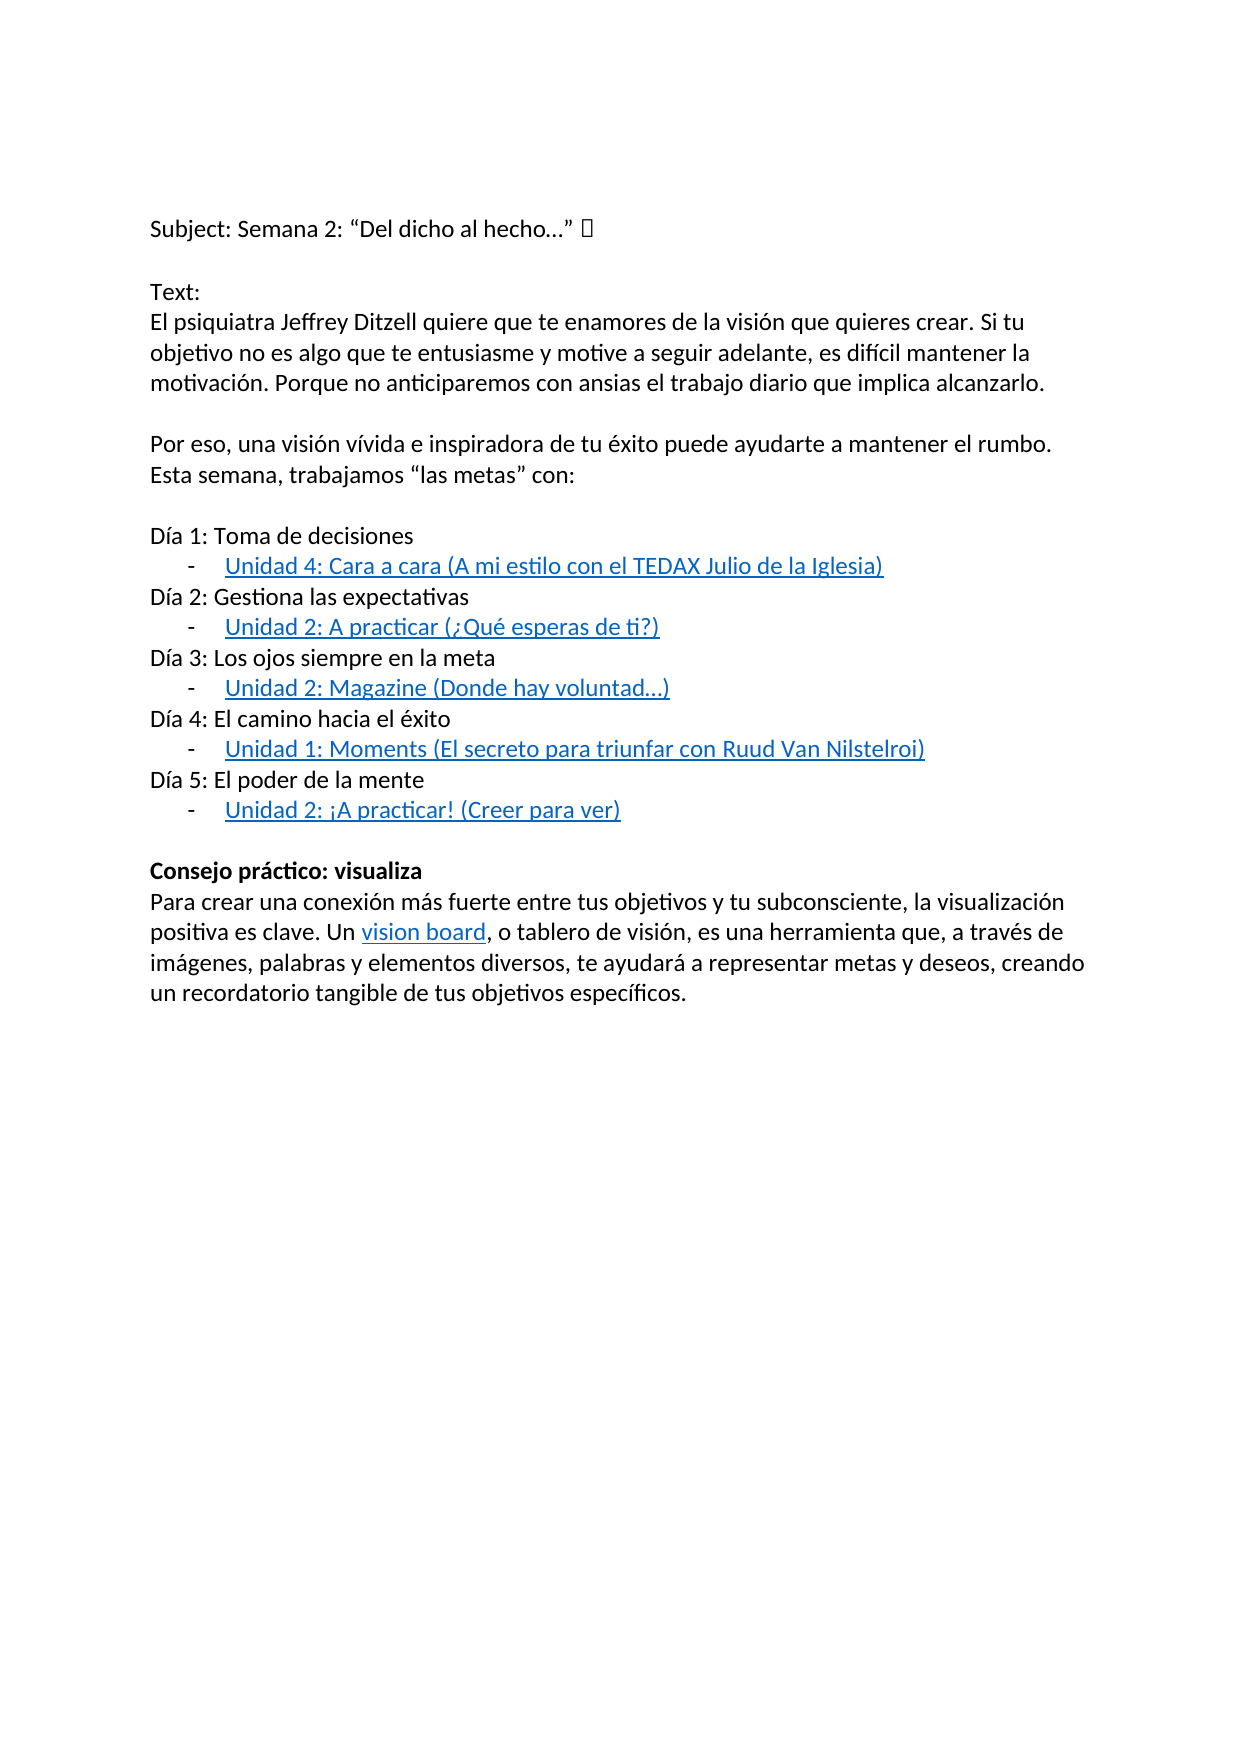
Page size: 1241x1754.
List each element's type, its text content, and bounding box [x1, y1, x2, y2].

text Día 3: Los ojos siempre en la meta [150, 642, 1090, 672]
list Unidad 2: A practicar (¿Qué esperas de ti?) [187, 611, 1090, 642]
list Unidad 2: Magazine (Donde hay voluntad…) [187, 672, 1090, 703]
list Unidad 4: Cara a cara (A mi estilo con el TEDAX Julio de la Iglesia) [187, 550, 1090, 581]
text Día 2: Gestiona las expectativas [150, 581, 1090, 611]
text Día 4: El camino hacia el éxito [150, 703, 1090, 733]
text Text: [150, 276, 1090, 306]
list Unidad 1: Moments (El secreto para triunfar con Ruud Van Nilstelroi) [187, 733, 1090, 764]
text Para crear una conexión más fuerte entre tus objetivos y tu subconsciente, la visualización positiva es clave. Un vision board, o tablero de visión, es una herramienta que, a través de imágenes, palabras y elementos diversos, te ayudará a representar metas y deseos, creando un recordatorio tangible de tus objetivos específicos. [150, 886, 1090, 1008]
text Consejo práctico: visualiza [150, 856, 1090, 886]
text Por eso, una visión vívida e inspiradora de tu éxito puede ayudarte a mantener el rumbo. Esta semana, trabajamos “las metas” con: [150, 428, 1090, 489]
text Subject: Semana 2: “Del dicho al hecho…” 👀 [150, 211, 1090, 245]
list Unidad 2: ¡A practicar! (Creer para ver) [187, 794, 1090, 825]
text Día 1: Toma de decisiones [150, 520, 1090, 550]
text El psiquiatra Jeffrey Ditzell quiere que te enamores de la visión que quieres crear. Si tu objetivo no es algo que te entusiasme y motive a seguir adelante, es difícil mantener la motivación. Porque no anticiparemos con ansias el trabajo diario que implica alcanzarlo. [150, 306, 1090, 398]
text Día 5: El poder de la mente [150, 764, 1090, 794]
